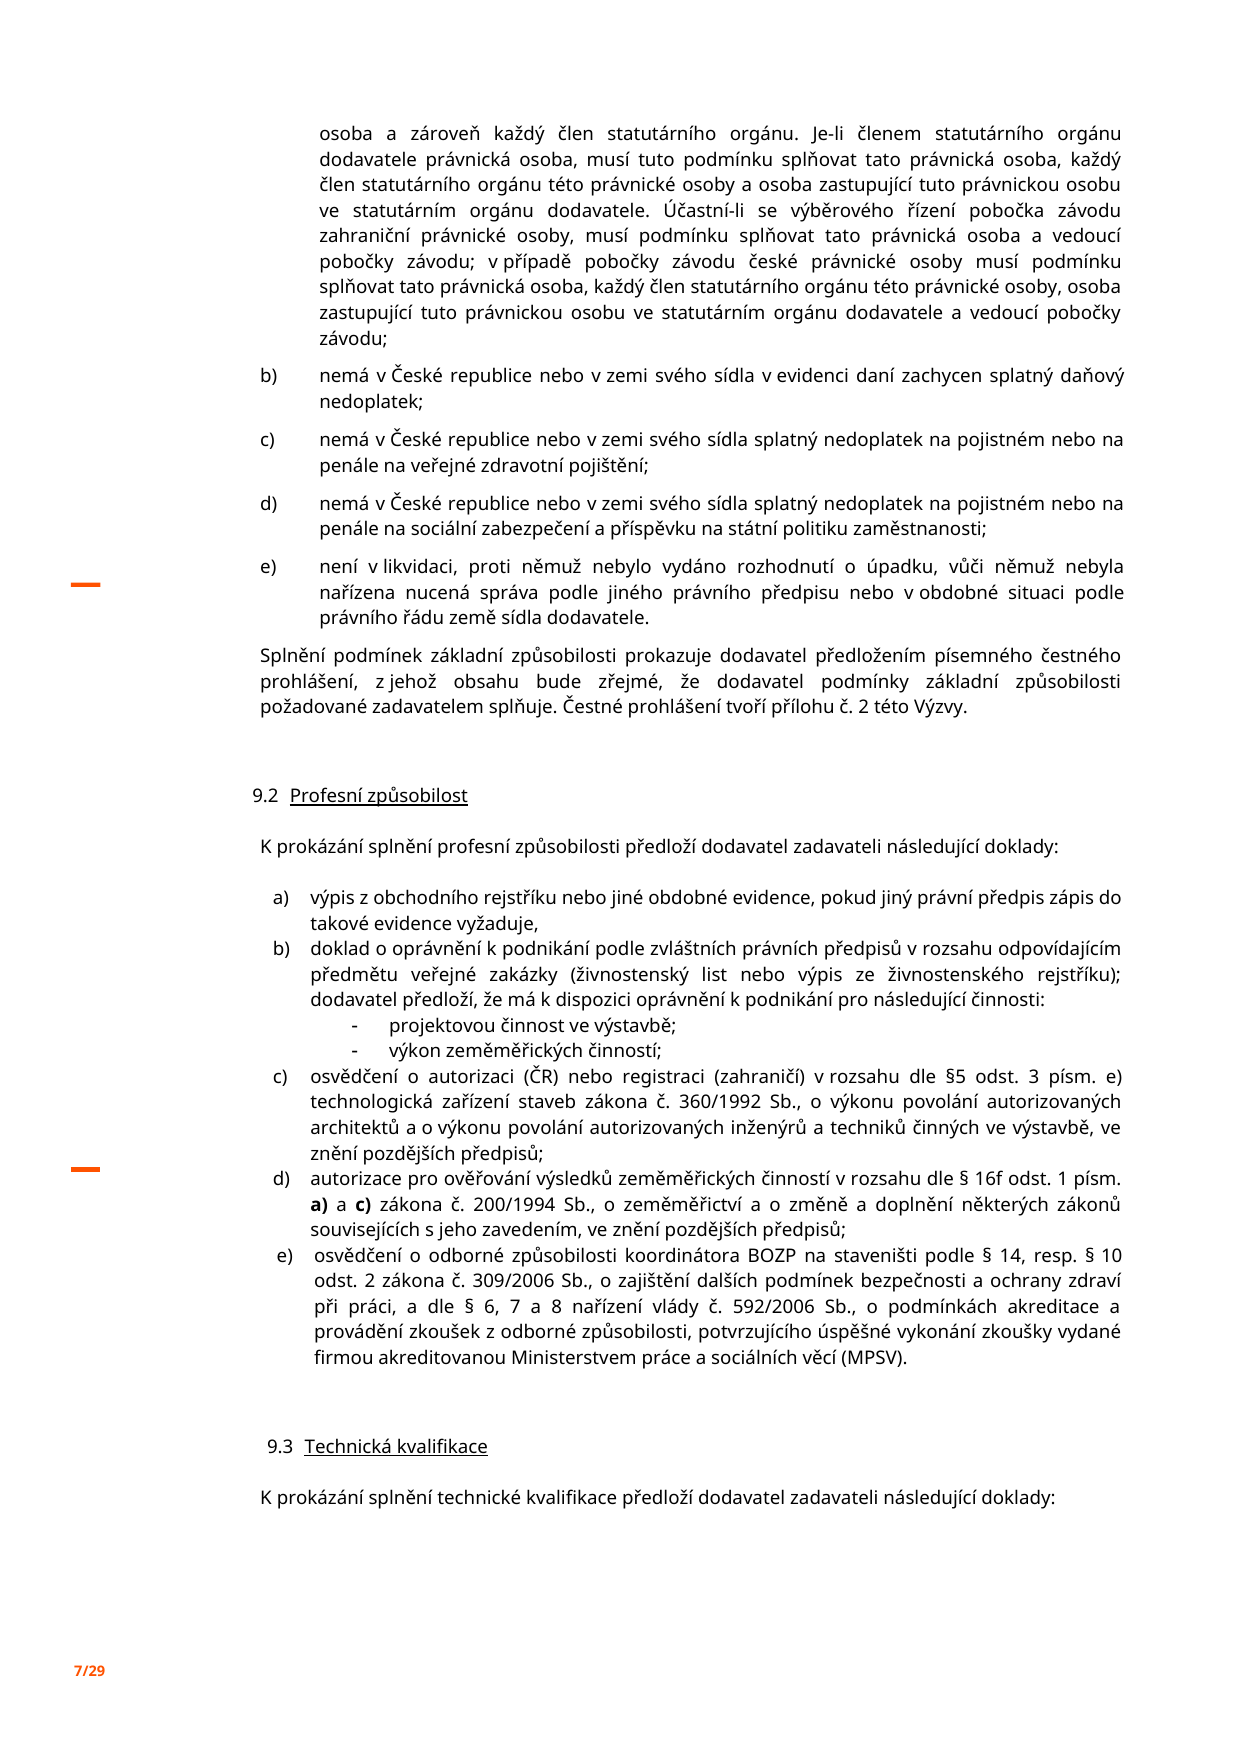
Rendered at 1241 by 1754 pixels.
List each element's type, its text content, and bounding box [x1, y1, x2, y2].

text K prokázání splnění profesní způsobilosti předloží dodavatel zadavateli následující doklady: [260, 834, 1122, 859]
text e) není v likvidaci, proti němuž nebylo vydáno rozhodnutí o úpadku, vůči němuž nebyla nařízena nucená správa podle jiného právního předpisu nebo v obdobné situaci podle právního řádu země sídla dodavatele. [260, 553, 1124, 630]
list osvědčení o autorizaci (ČR) nebo registraci (zahraničí) v rozsahu dle §5 odst. 3 písm. e) technologická zařízení staveb zákona č. 360/1992 Sb., o výkonu povolání autorizovaných architektů a o výkonu povolání autorizovaných inženýrů a techniků činných ve výstavbě, ve znění pozdějších předpisů; [273, 1063, 1122, 1165]
list osvědčení o odborné způsobilosti koordinátora BOZP na staveništi podle § 14, resp. § 10 odst. 2 zákona č. 309/2006 Sb., o zajištění dalších podmínek bezpečnosti a ochrany zdraví při práci, a dle § 6, 7 a 8 nařízení vlády č. 592/2006 Sb., o podmínkách akreditace a provádění zkoušek z odborné způsobilosti, potvrzujícího úspěšné vykonání zkoušky vydané firmou akreditovanou Ministerstvem práce a sociálních věcí (MPSV). [276, 1242, 1122, 1369]
list projektovou činnost ve výstavbě; [351, 1012, 1122, 1038]
list výkon zeměměřických činností; [351, 1038, 1122, 1063]
text b) nemá v České republice nebo v zemi svého sídla v evidenci daní zachycen splatný daňový nedoplatek; [260, 363, 1124, 414]
text K prokázání splnění technické kvalifikace předloží dodavatel zadavateli následující doklady: [260, 1484, 1122, 1510]
list doklad o oprávnění k podnikání podle zvláštních právních předpisů v rozsahu odpovídajícím předmětu veřejné zakázky (živnostenský list nebo výpis ze živnostenského rejstříku); dodavatel předloží, že má k dispozici oprávnění k podnikání pro následující činnosti: [273, 936, 1122, 1012]
list autorizace pro ověřování výsledků zeměměřických činností v rozsahu dle § 16f odst. 1 písm. a) a c) zákona č. 200/1994 Sb., o zeměměřictví a o změně a doplnění některých zákonů souvisejících s jeho zavedením, ve znění pozdějších předpisů; [273, 1165, 1122, 1242]
text c) nemá v České republice nebo v zemi svého sídla splatný nedoplatek na pojistném nebo na penále na veřejné zdravotní pojištění; [260, 426, 1124, 477]
list Profesní způsobilost [252, 783, 1122, 808]
text d) nemá v České republice nebo v zemi svého sídla splatný nedoplatek na pojistném nebo na penále na sociální zabezpečení a příspěvku na státní politiku zaměstnanosti; [260, 490, 1124, 541]
list Technická kvalifikace [267, 1433, 1122, 1459]
text Splnění podmínek základní způsobilosti prokazuje dodavatel předložením písemného čestného prohlášení, z jehož obsahu bude zřejmé, že dodavatel podmínky základní způsobilosti požadované zadavatelem splňuje. Čestné prohlášení tvoří přílohu č. 2 této Výzvy. [260, 642, 1122, 719]
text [260, 121, 1122, 350]
list výpis z obchodního rejstříku nebo jiné obdobné evidence, pokud jiný právní předpis zápis do takové evidence vyžaduje, [273, 885, 1122, 936]
